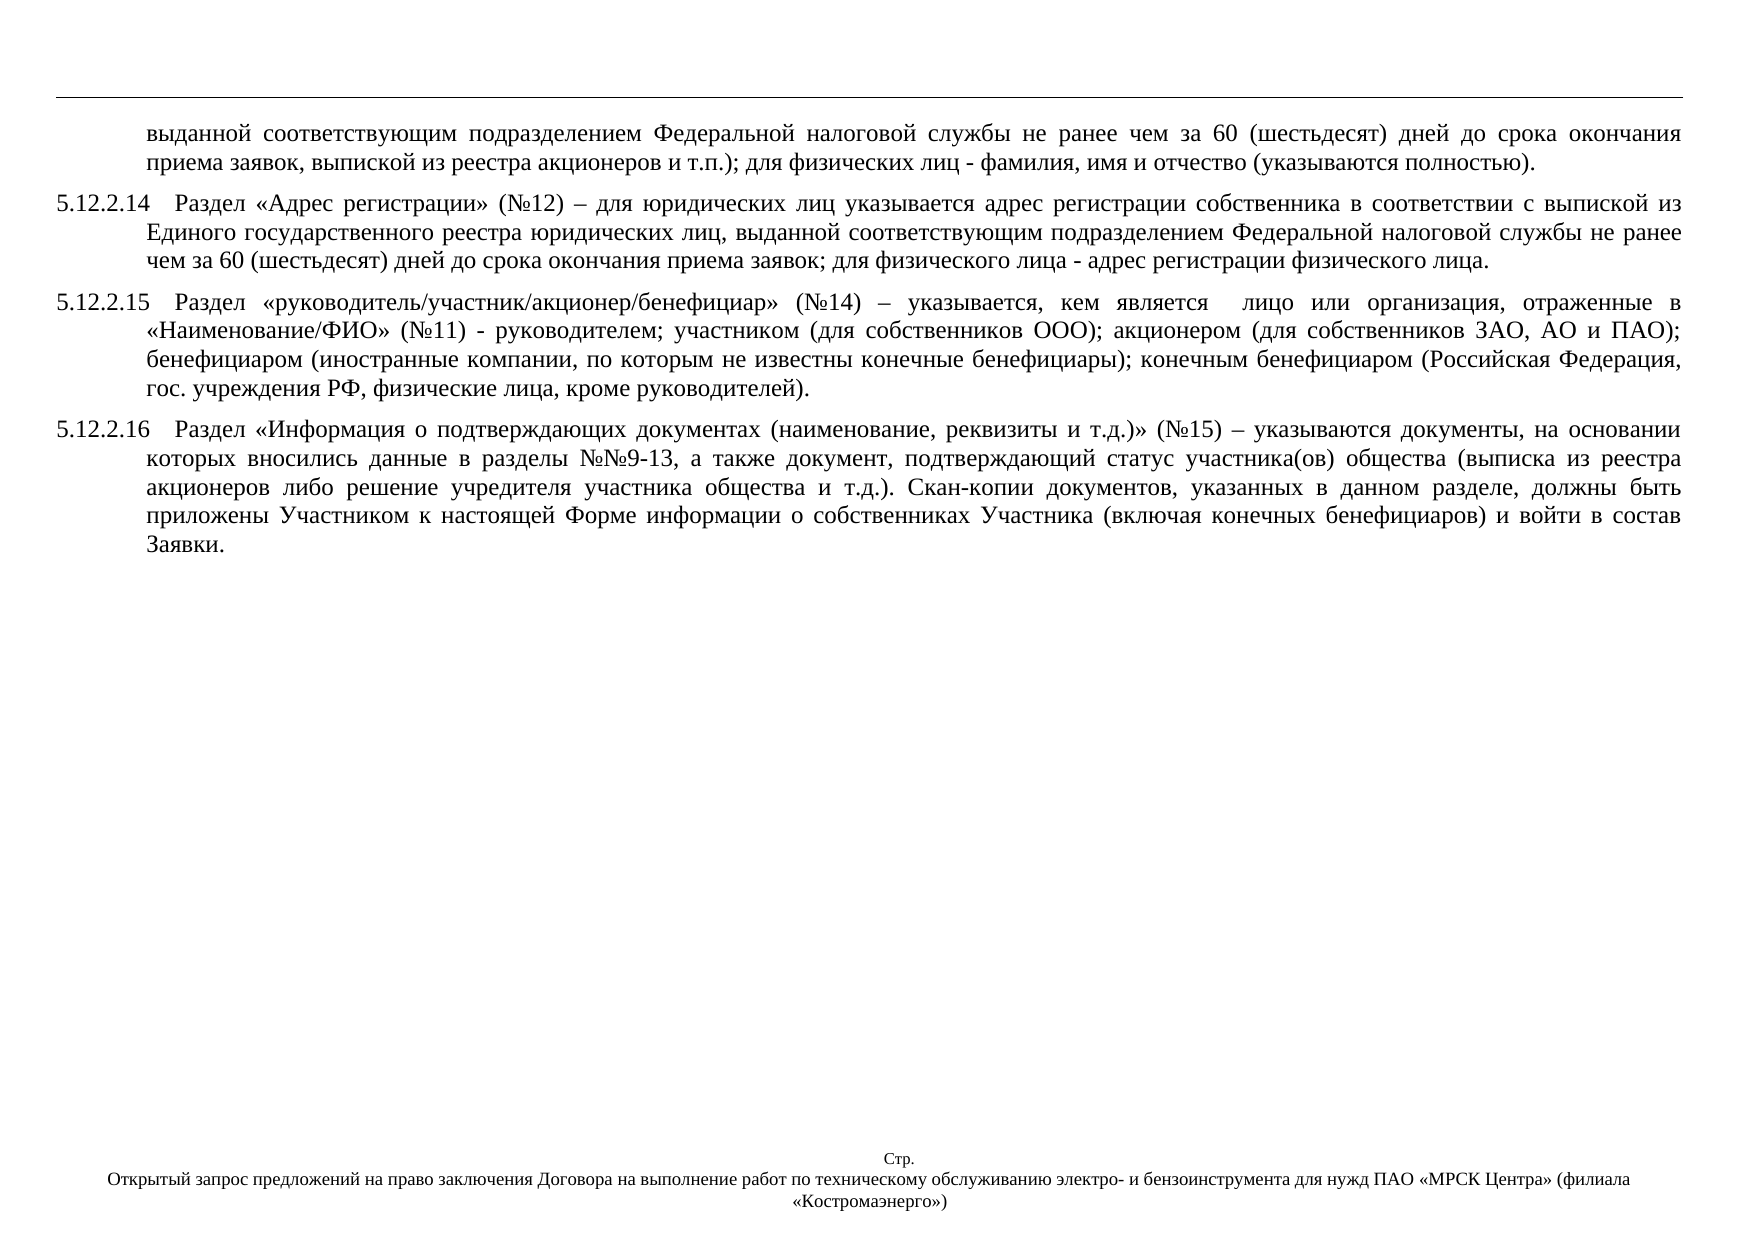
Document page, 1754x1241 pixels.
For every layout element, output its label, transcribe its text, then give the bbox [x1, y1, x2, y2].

list Раздел «руководитель/участник/акционер/бенефициар» (№14) – указывается, кем является лицо или организация, отраженные в «Наименование/ФИО» (№11) - руководителем; участником (для собственников ООО); акционером (для собственников ЗАО, АО и ПАО); бенефициаром (иностранные компании, по которым не известны конечные бенефициары); конечным бенефициаром (Российская Федерация, гос. учреждения РФ, физические лица, кроме руководителей). [56, 287, 1683, 402]
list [56, 118, 1683, 176]
list Раздел «Информация о подтверждающих документах (наименование, реквизиты и т.д.)» (№15) – указываются документы, на основании которых вносились данные в разделы №№9-13, а также документ, подтверждающий статус участника(ов) общества (выписка из реестра акционеров либо решение учредителя участника общества и т.д.). Скан-копии документов, указанных в данном разделе, должны быть приложены Участником к настоящей Форме информации о собственниках Участника (включая конечных бенефициаров) и войти в состав Заявки. [56, 414, 1683, 558]
list Раздел «Адрес регистрации» (№12) – для юридических лиц указывается адрес регистрации собственника в соответствии с выпиской из Единого государственного реестра юридических лиц, выданной соответствующим подразделением Федеральной налоговой службы не ранее чем за 60 (шестьдесят) дней до срока окончания приема заявок; для физического лица - адрес регистрации физического лица. [56, 188, 1683, 274]
